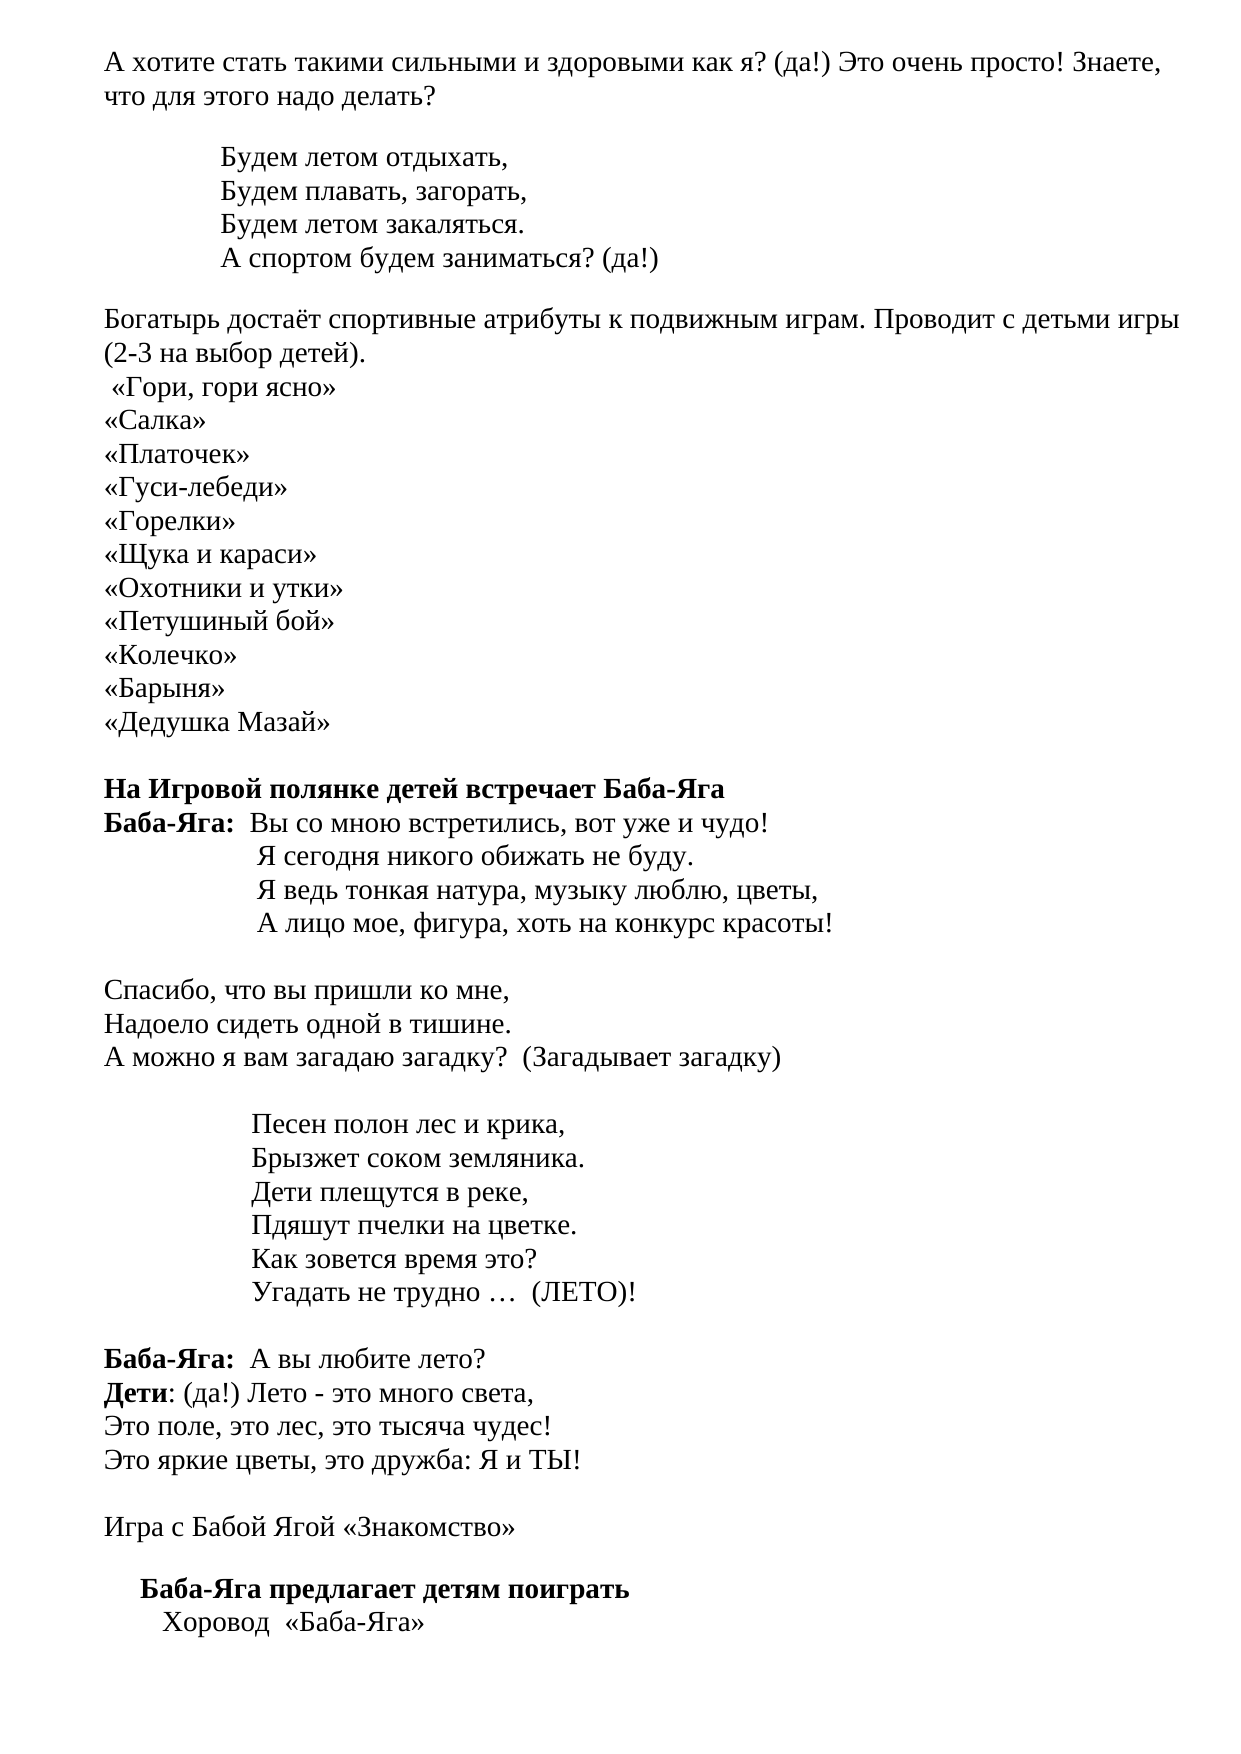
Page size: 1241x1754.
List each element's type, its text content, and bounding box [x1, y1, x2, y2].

text «Колечко» [103, 637, 1196, 671]
text Это поле, это лес, это тысяча чудес! [103, 1408, 1196, 1442]
text Угадать не трудно … (ЛЕТО)! [251, 1274, 1196, 1308]
text Будем летом отдыхать, [103, 139, 1196, 173]
text На Игровой полянке детей встречает Баба-Яга [103, 771, 1196, 805]
text «Щука и караси» [103, 536, 1196, 570]
text Пдяшут пчелки на цветке. [251, 1207, 1196, 1241]
text А хотите стать такими сильными и здоровыми как я? (да!) Это очень просто! Знаете, что для этого надо делать? [103, 44, 1196, 111]
text Как зовется время это? [251, 1241, 1196, 1274]
text А можно я вам загадаю загадку? (Загадывает загадку) [103, 1039, 1196, 1073]
text «Горелки» [103, 503, 1196, 536]
text А лицо мое, фигура, хоть на конкурс красоты! [103, 905, 1196, 939]
text «Барыня» [103, 671, 1196, 704]
text Я ведь тонкая натура, музыку люблю, цветы, [103, 872, 1196, 905]
text Песен полон лес и крика, [251, 1107, 1196, 1140]
text Брызжет соком земляника. [251, 1140, 1196, 1174]
text «Петушиный бой» [103, 603, 1196, 637]
text Спасибо, что вы пришли ко мне, [103, 972, 1196, 1006]
text Баба-Яга: А вы любите лето? [103, 1341, 1196, 1375]
text Баба-Яга предлагает детям поиграть [103, 1571, 1196, 1604]
text «Гори, гори ясно» [103, 369, 1196, 402]
text «Салка» [103, 402, 1196, 436]
text А спортом будем заниматься? (да!) [103, 240, 1196, 274]
text Будем плавать, загорать, [103, 173, 1196, 207]
text «Гуси-лебеди» [103, 469, 1196, 503]
text Хоровод «Баба-Яга» [103, 1604, 1196, 1638]
text Будем летом закаляться. [103, 207, 1196, 240]
text Я сегодня никого обижать не буду. [103, 838, 1196, 872]
text «Охотники и утки» [103, 570, 1196, 603]
text Дети плещутся в реке, [251, 1174, 1196, 1207]
text Надоело сидеть одной в тишине. [103, 1006, 1196, 1039]
text Богатырь достаёт спортивные атрибуты к подвижным играм. Проводит с детьми игры (2-3 на выбор детей). [103, 302, 1196, 369]
text Это яркие цветы, это дружба: Я и ТЫ! [103, 1442, 1196, 1476]
text Игра с Бабой Ягой «Знакомство» [103, 1509, 1196, 1543]
text Баба-Яга: Вы со мною встретились, вот уже и чудо! [103, 805, 1196, 838]
text «Дедушка Мазай» [103, 704, 1196, 738]
text «Платочек» [103, 436, 1196, 469]
text Дети: (да!) Лето - это много света, [103, 1375, 1196, 1408]
